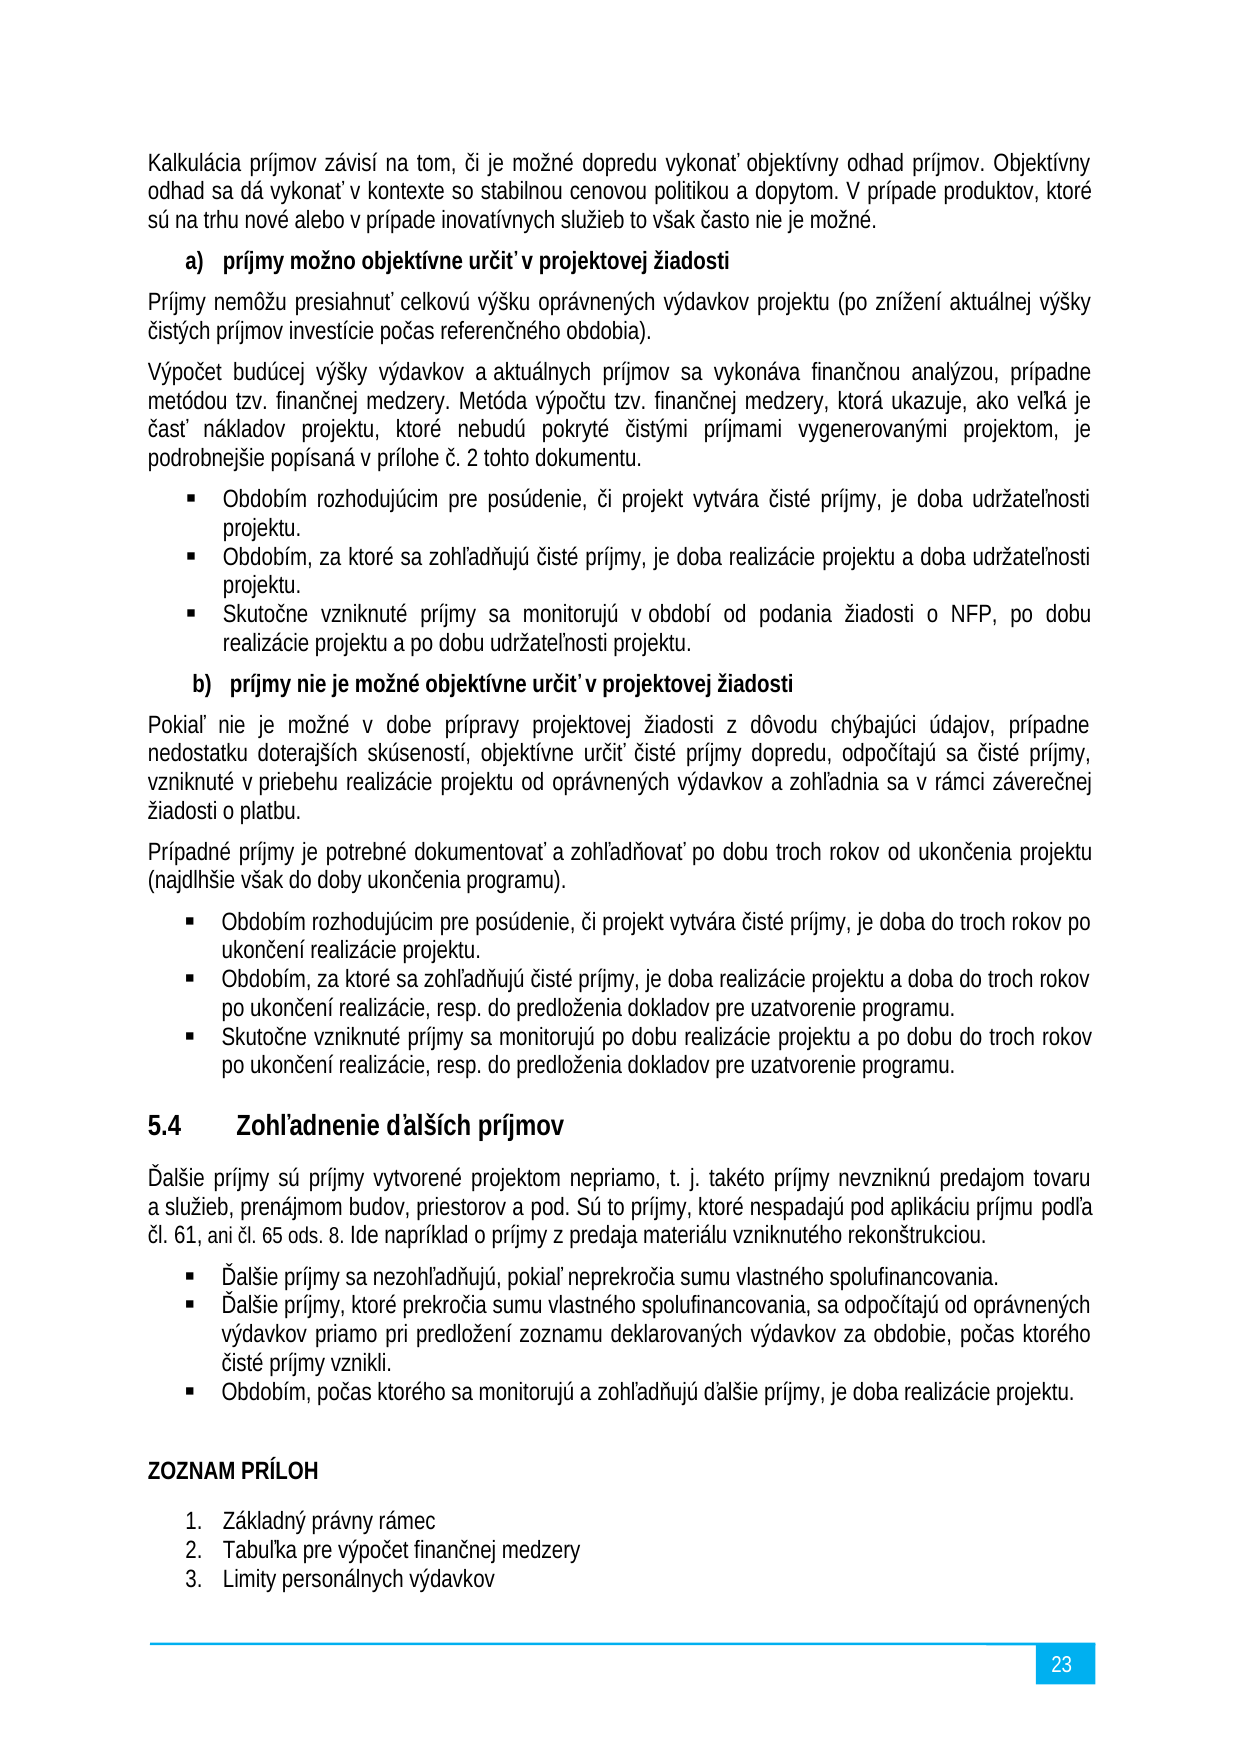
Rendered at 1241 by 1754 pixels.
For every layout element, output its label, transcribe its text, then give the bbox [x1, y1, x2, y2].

list Obdobím, za ktoré sa zohľadňujú čisté príjmy, je doba realizácie projektu a doba udržateľnosti projektu. [185, 542, 1093, 599]
list Skutočne vzniknuté príjmy sa monitorujú v období od podania žiadosti o NFP, po dobu realizácie projektu a po dobu udržateľnosti projektu. [185, 599, 1093, 657]
text Ďalšie príjmy sú príjmy vytvorené projektom nepriamo, t. j. takéto príjmy nevzniknú predajom tovaru a služieb, prenájmom budov, priestorov a pod. Sú to príjmy, ktoré nespadajú pod aplikáciu príjmu podľa čl. 61, ani čl. 65 ods. 8. Ide napríklad o príjmy z predaja materiálu vzniknutého rekonštrukciou. [148, 1163, 1093, 1249]
list príjmy možno objektívne určiť v projektovej žiadosti [185, 246, 1093, 275]
list Obdobím rozhodujúcim pre posúdenie, či projekt vytvára čisté príjmy, je doba udržateľnosti projektu. [185, 484, 1093, 542]
list Obdobím, počas ktorého sa monitorujú a zohľadňujú ďalšie príjmy, je doba realizácie projektu. [184, 1376, 1093, 1405]
list Limity personálnych výdavkov [185, 1564, 1093, 1592]
list príjmy nie je možné objektívne určiť v projektovej žiadosti [192, 668, 1093, 697]
subtitle Zohľadnenie ďalších príjmov [148, 1108, 1093, 1141]
list Tabuľka pre výpočet finančnej medzery [185, 1535, 1093, 1564]
list Ďalšie príjmy sa nezohľadňujú, pokiaľ neprekročia sumu vlastného spolufinancovania. [184, 1261, 1093, 1290]
text Prípadné príjmy je potrebné dokumentovať a zohľadňovať po dobu troch rokov od ukončenia projektu (najdlhšie však do doby ukončenia programu). [148, 837, 1093, 894]
text Výpočet budúcej výšky výdavkov a aktuálnych príjmov sa vykonáva finančnou analýzou, prípadne metódou tzv. finančnej medzery. Metóda výpočtu tzv. finančnej medzery, ktorá ukazuje, ako veľká je časť nákladov projektu, ktoré nebudú pokryté čistými príjmami vygenerovanými projektom, je podrobnejšie popísaná v prílohe č. 2 tohto dokumentu. [148, 357, 1093, 472]
text Príjmy nemôžu presiahnuť celkovú výšku oprávnených výdavkov projektu (po znížení aktuálnej výšky čistých príjmov investície počas referenčného obdobia). [148, 287, 1093, 344]
list Základný právny rámec [185, 1506, 1093, 1535]
list Obdobím rozhodujúcim pre posúdenie, či projekt vytvára čisté príjmy, je doba do troch rokov po ukončení realizácie projektu. [184, 907, 1093, 964]
list Obdobím, za ktoré sa zohľadňujú čisté príjmy, je doba realizácie projektu a doba do troch rokov po ukončení realizácie, resp. do predloženia dokladov pre uzatvorenie programu. [184, 964, 1093, 1022]
list Ďalšie príjmy, ktoré prekročia sumu vlastného spolufinancovania, sa odpočítajú od oprávnených výdavkov priamo pri predložení zoznamu deklarovaných výdavkov za obdobie, počas ktorého čisté príjmy vznikli. [184, 1290, 1093, 1376]
text Pokiaľ nie je možné v dobe prípravy projektovej žiadosti z dôvodu chýbajúci údajov, prípadne nedostatku doterajších skúseností, objektívne určiť čisté príjmy dopredu, odpočítajú sa čisté príjmy, vzniknuté v priebehu realizácie projektu od oprávnených výdavkov a zohľadnia sa v rámci záverečnej žiadosti o platbu. [148, 710, 1093, 824]
list Skutočne vzniknuté príjmy sa monitorujú po dobu realizácie projektu a po dobu do troch rokov po ukončení realizácie, resp. do predloženia dokladov pre uzatvorenie programu. [184, 1022, 1093, 1079]
text ZOZNAM PRÍLOH [148, 1456, 1093, 1484]
text Kalkulácia príjmov závisí na tom, či je možné dopredu vykonať objektívny odhad príjmov. Objektívny odhad sa dá vykonať v kontexte so stabilnou cenovou politikou a dopytom. V prípade produktov, ktoré sú na trhu nové alebo v prípade inovatívnych služieb to však často nie je možné. [148, 148, 1093, 233]
